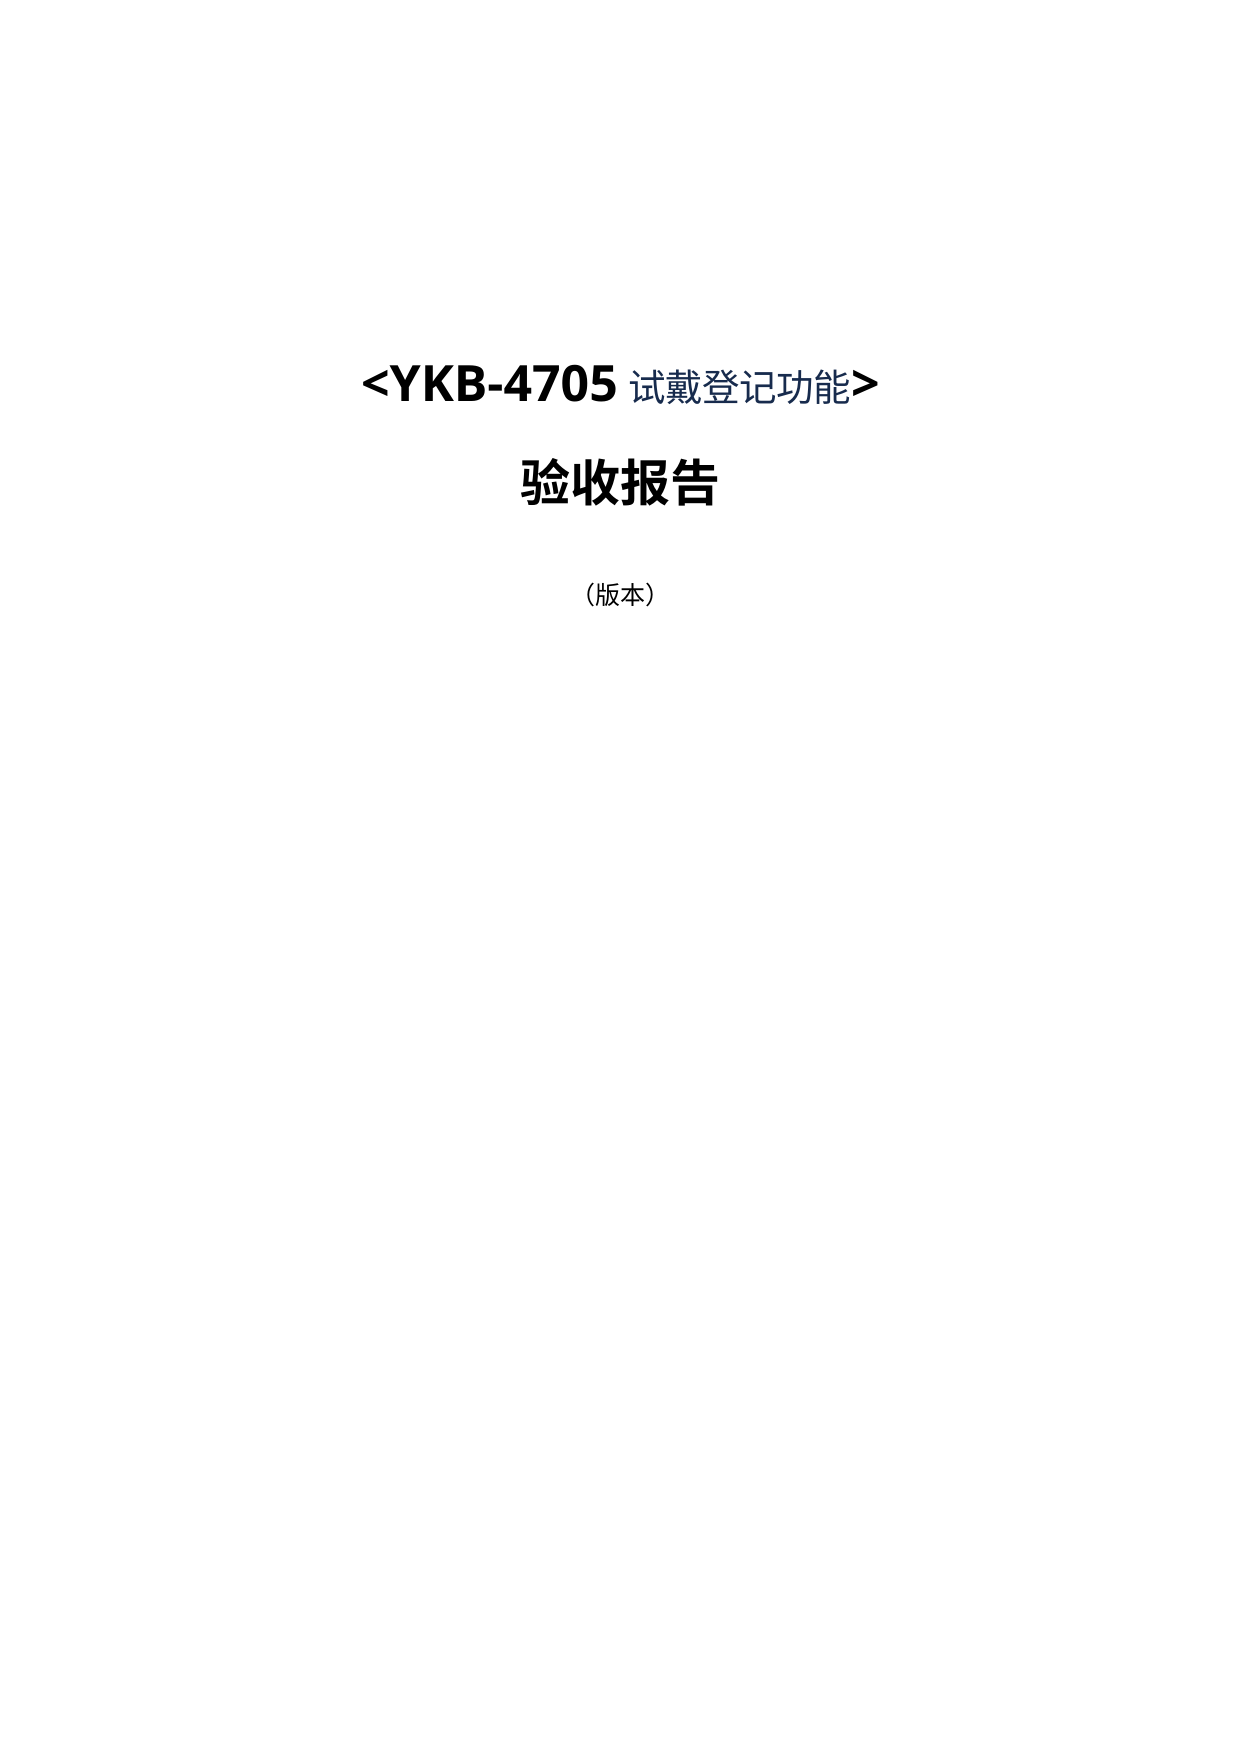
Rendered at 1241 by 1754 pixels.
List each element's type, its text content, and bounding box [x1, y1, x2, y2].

text 验收报告 [88, 431, 1152, 528]
text <YKB-4705试戴登记功能> [88, 333, 1152, 431]
text （版本） [88, 561, 1152, 626]
